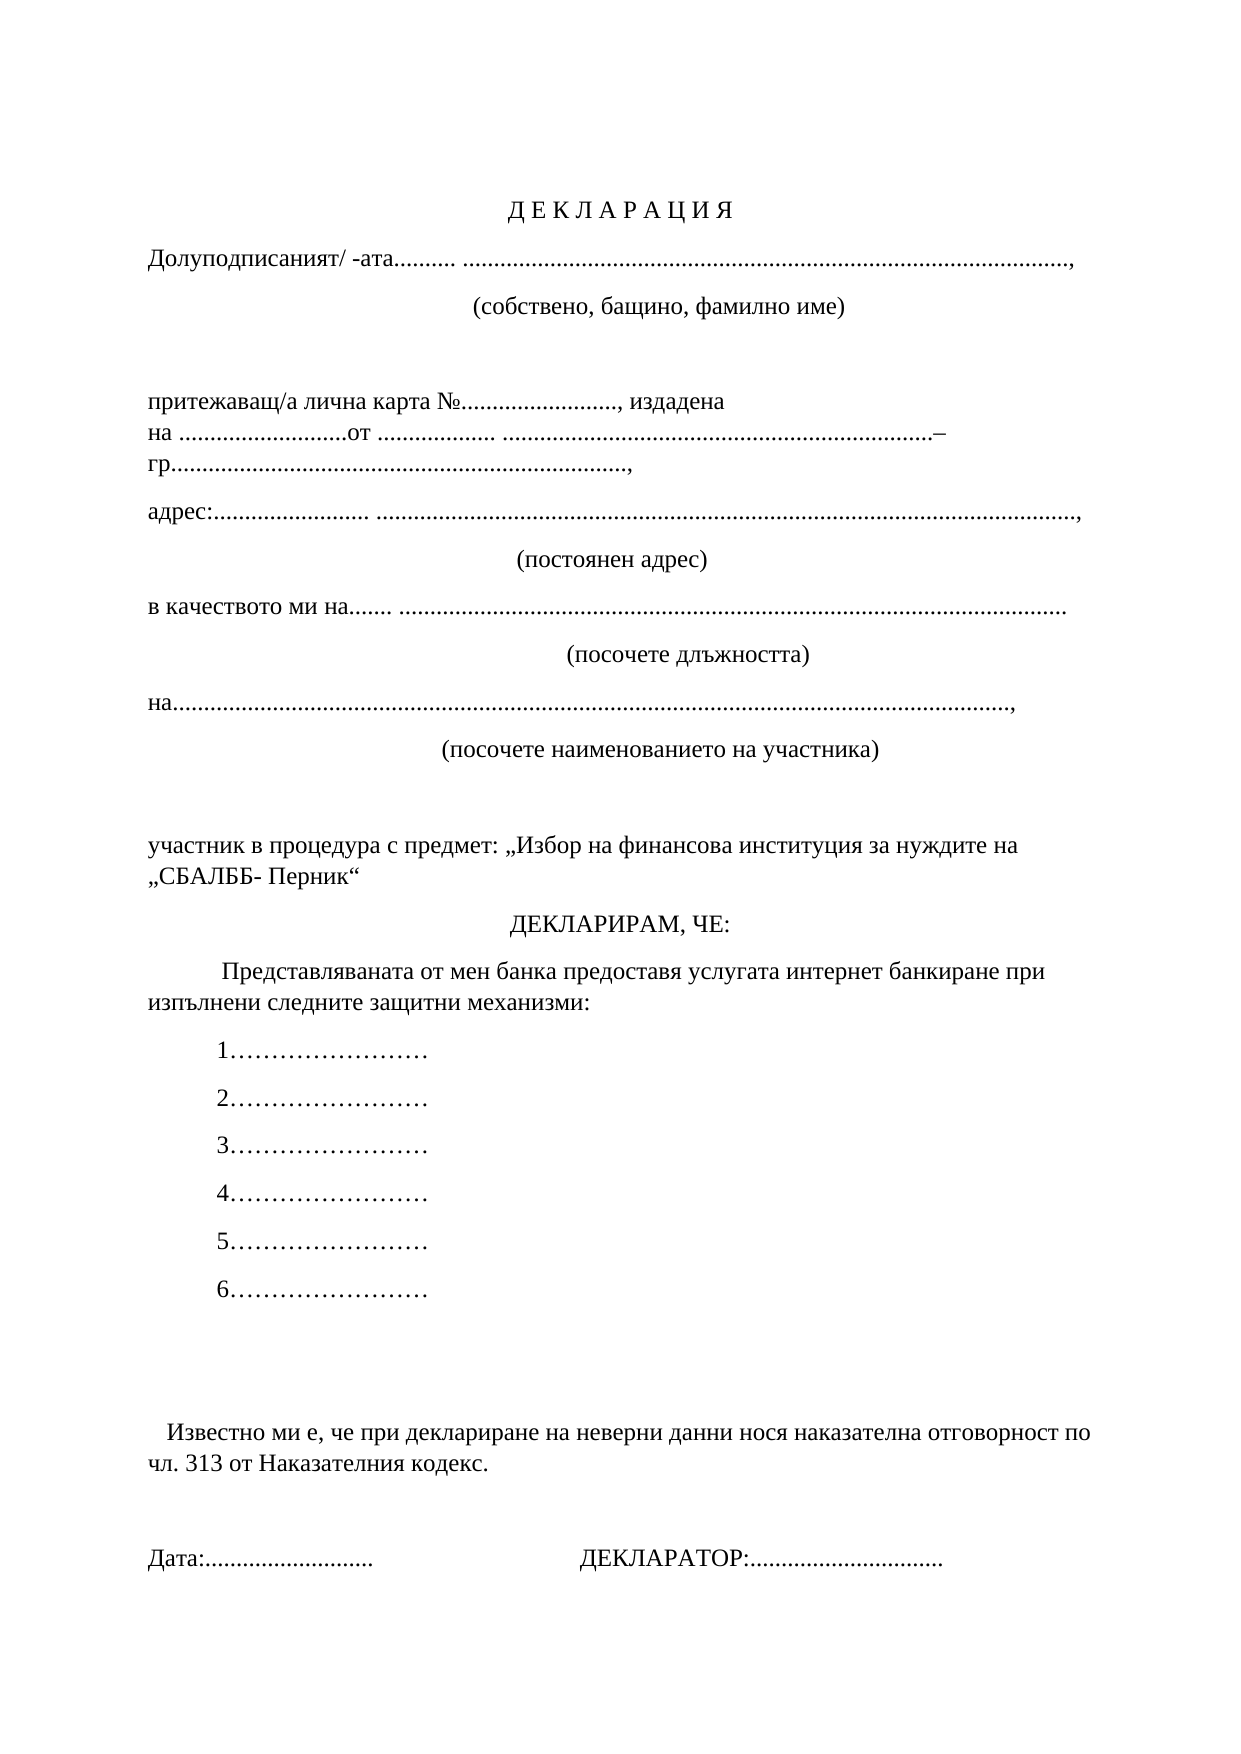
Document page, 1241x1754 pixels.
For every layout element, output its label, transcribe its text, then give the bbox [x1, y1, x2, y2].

text (посочете длъжността) [148, 639, 1093, 668]
text 5…………………… [148, 1226, 1093, 1255]
text на......................................................................................................................................, [148, 687, 1093, 716]
text (посочете наименованието на участника) [148, 734, 1093, 763]
text притежаващ/а лична карта №........................., издадена на ...........................от ................... .....................................................................– гр........................................................................., [148, 386, 1093, 477]
text Представляваната от мен банка предоставя услугата интернет банкиране при изпълнени следните защитни механизми: [148, 956, 1093, 1016]
text 3…………………… [148, 1131, 1093, 1159]
text в качеството ми на....... ........................................................................................................... [148, 591, 1093, 620]
text Долуподписаният/ -ата.......... ................................................................................................., [148, 243, 1093, 272]
text 1…………………… [148, 1035, 1093, 1064]
text 4…………………… [148, 1178, 1093, 1207]
text адрес:......................... ................................................................................................................, [148, 496, 1093, 525]
text Известно ми е, че при деклариране на неверни данни нося наказателна отговорност по чл. 313 от Наказателния кодекс. [148, 1417, 1093, 1477]
text Д Е К Л А Р А Ц И Я [148, 195, 1093, 224]
text (собствено, бащино, фамилно име) [148, 291, 1093, 319]
text участник в процедура с предмет: „Избор на финансова институция за нуждите на „СБАЛББ- Перник“ [148, 830, 1093, 890]
text 2…………………… [148, 1083, 1093, 1112]
text (постоянен адрес) [148, 544, 1093, 572]
text 6…………………… [148, 1274, 1093, 1302]
text Дата:........................... ДЕКЛАРАТОР:............................... [148, 1543, 1093, 1572]
text ДЕКЛАРИРАМ, ЧЕ: [148, 909, 1093, 937]
